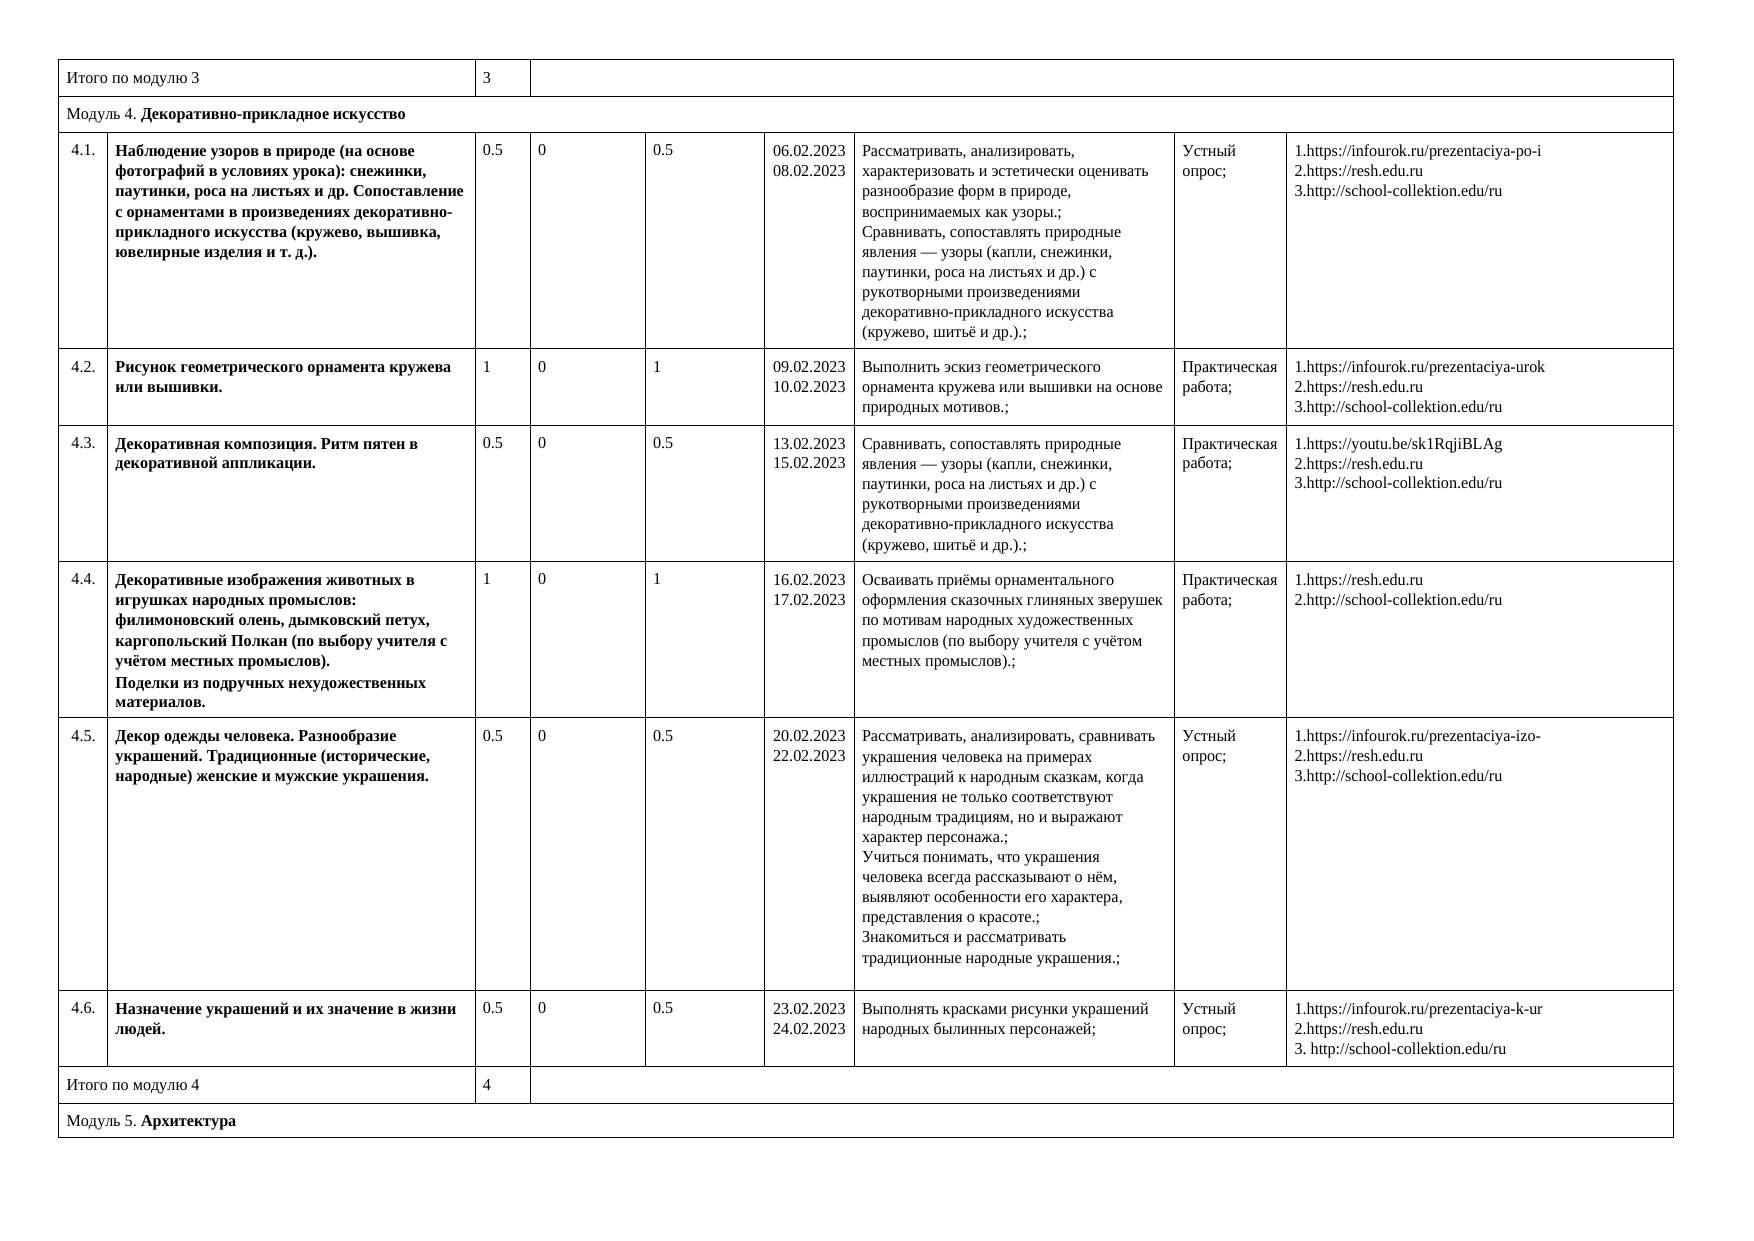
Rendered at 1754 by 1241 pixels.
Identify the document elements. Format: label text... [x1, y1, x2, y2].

table_cell 09.02.2023 10.02.2023 [765, 349, 854, 424]
table_cell Наблюдение узоров в природе (на основе фотографий в условиях урока): снежинки, паутинки, роса на листьях и др. Сопоставление с орнаментами в произведениях декоративно-прикладного искусства (кружево, вышивка, ювелирные изделия и т. д.). [108, 133, 475, 348]
table_cell Выполнить эскиз геометрического орнамента кружева или вышивки на основе природных мотивов.; [855, 349, 1174, 424]
table_cell 0.5 [476, 426, 530, 561]
table_cell Декоративные изображения животных в игрушках народных промыслов: филимоновский олень, дымковский петух, каргопольский Полкан (по выбору учителя с учётом местных промыслов). Поделки из подручных нехудожественных материалов. [108, 562, 475, 717]
table_cell Модуль 5. Архитектура [59, 1104, 1673, 1137]
table_cell 23.02.2023 24.02.2023 [765, 991, 854, 1066]
table_cell 1.https://infourok.ru/prezentaciya-po-i 2.https://resh.edu.ru 3.http://school-collektion.edu/ru [1287, 133, 1673, 348]
table_cell 4.4. [59, 562, 107, 717]
table_cell 1 [476, 562, 530, 717]
table_cell Устный опрос; [1175, 718, 1286, 990]
table_cell 0 [531, 426, 645, 561]
table_cell Практическая работа; [1175, 426, 1286, 561]
table_cell 0.5 [476, 991, 530, 1066]
table_cell Осваивать приёмы орнаментального оформления сказочных глиняных зверушек по мотивам народных художественных промыслов (по выбору учителя с учётом местных промыслов).; [855, 562, 1174, 717]
table_header [531, 60, 1673, 96]
table_cell 1.https://infourok.ru/prezentaciya-izo-2.https://resh.edu.ru 3.http://school-collektion.edu/ru [1287, 718, 1673, 990]
table_cell 0.5 [646, 991, 764, 1066]
table_cell 1 [476, 349, 530, 424]
table_cell Декор одежды человека. Разнообразие украшений. Традиционные (исторические, народные) женские и мужские украшения. [108, 718, 475, 990]
table_cell 1 [646, 349, 764, 424]
table_cell 1 [646, 562, 764, 717]
table_cell 0.5 [646, 718, 764, 990]
table_cell Рассматривать, анализировать, характеризовать и эстетически оценивать разнообразие форм в природе, воспринимаемых как узоры.; Сравнивать, сопоставлять природные явления — узоры (капли, снежинки, паутинки, роса на листьях и др.) с рукотворными произведениями декоративно-прикладного искусства (кружево, шитьё и др.).; [855, 133, 1174, 348]
table_cell 0.5 [646, 426, 764, 561]
table_cell 0 [531, 991, 645, 1066]
table_cell 0 [531, 562, 645, 717]
table_cell 0.5 [646, 133, 764, 348]
table_cell 1.https://infourok.ru/prezentaciya-k-ur 2.https://resh.edu.ru 3. http://school-collektion.edu/ru [1287, 991, 1673, 1066]
table_cell Рассматривать, анализировать, сравнивать украшения человека на примерах иллюстраций к народным сказкам, когда украшения не только соответствуют народным традициям, но и выражают характер персонажа.; Учиться понимать, что украшения человека всегда рассказывают о нём, выявляют особенности его характера, представления о красоте.; Знакомиться и рассматривать традиционные народные украшения.; [855, 718, 1174, 990]
table_cell 4.1. [59, 133, 107, 348]
table_cell 0 [531, 349, 645, 424]
table_cell 4.2. [59, 349, 107, 424]
table_cell 0.5 [476, 718, 530, 990]
table_cell 1.https://resh.edu.ru 2.http://school-collektion.edu/ru [1287, 562, 1673, 717]
table_cell Практическая работа; [1175, 349, 1286, 424]
table_cell 4 [476, 1067, 530, 1102]
table_cell Итого по модулю 4 [59, 1067, 475, 1102]
table_cell Выполнять красками рисунки украшений народных былинных персонажей; [855, 991, 1174, 1066]
table_cell 0 [531, 718, 645, 990]
table_header 3 [476, 60, 530, 96]
table_cell 4.3. [59, 426, 107, 561]
table_cell 4.5. [59, 718, 107, 990]
table_cell Декоративная композиция. Ритм пятен в декоративной аппликации. [108, 426, 475, 561]
table_cell Сравнивать, сопоставлять природные явления — узоры (капли, снежинки, паутинки, роса на листьях и др.) с рукотворными произведениями декоративно-прикладного искусства (кружево, шитьё и др.).; [855, 426, 1174, 561]
table_cell 4.6. [59, 991, 107, 1066]
table_cell 1.https://youtu.be/sk1RqjiBLAg 2.https://resh.edu.ru 3.http://school-collektion.edu/ru [1287, 426, 1673, 561]
table_cell Устный опрос; [1175, 991, 1286, 1066]
table_cell 0 [531, 133, 645, 348]
table_cell Устный опрос; [1175, 133, 1286, 348]
table_cell 16.02.2023 17.02.2023 [765, 562, 854, 717]
table_cell Практическая работа; [1175, 562, 1286, 717]
table_cell 0.5 [476, 133, 530, 348]
table_cell 13.02.2023 15.02.2023 [765, 426, 854, 561]
table_cell Назначение украшений и их значение в жизни людей. [108, 991, 475, 1066]
table_cell 06.02.2023 08.02.2023 [765, 133, 854, 348]
table_cell 1.https://infourok.ru/prezentaciya-urok 2.https://resh.edu.ru 3.http://school-collektion.edu/ru [1287, 349, 1673, 424]
table_header Итого по модулю 3 [59, 60, 475, 96]
table_cell Рисунок геометрического орнамента кружева или вышивки. [108, 349, 475, 424]
table_cell [531, 1067, 1673, 1102]
table_cell 20.02.2023 22.02.2023 [765, 718, 854, 990]
table_cell Модуль 4. Декоративно-прикладное искусство [59, 97, 1673, 132]
